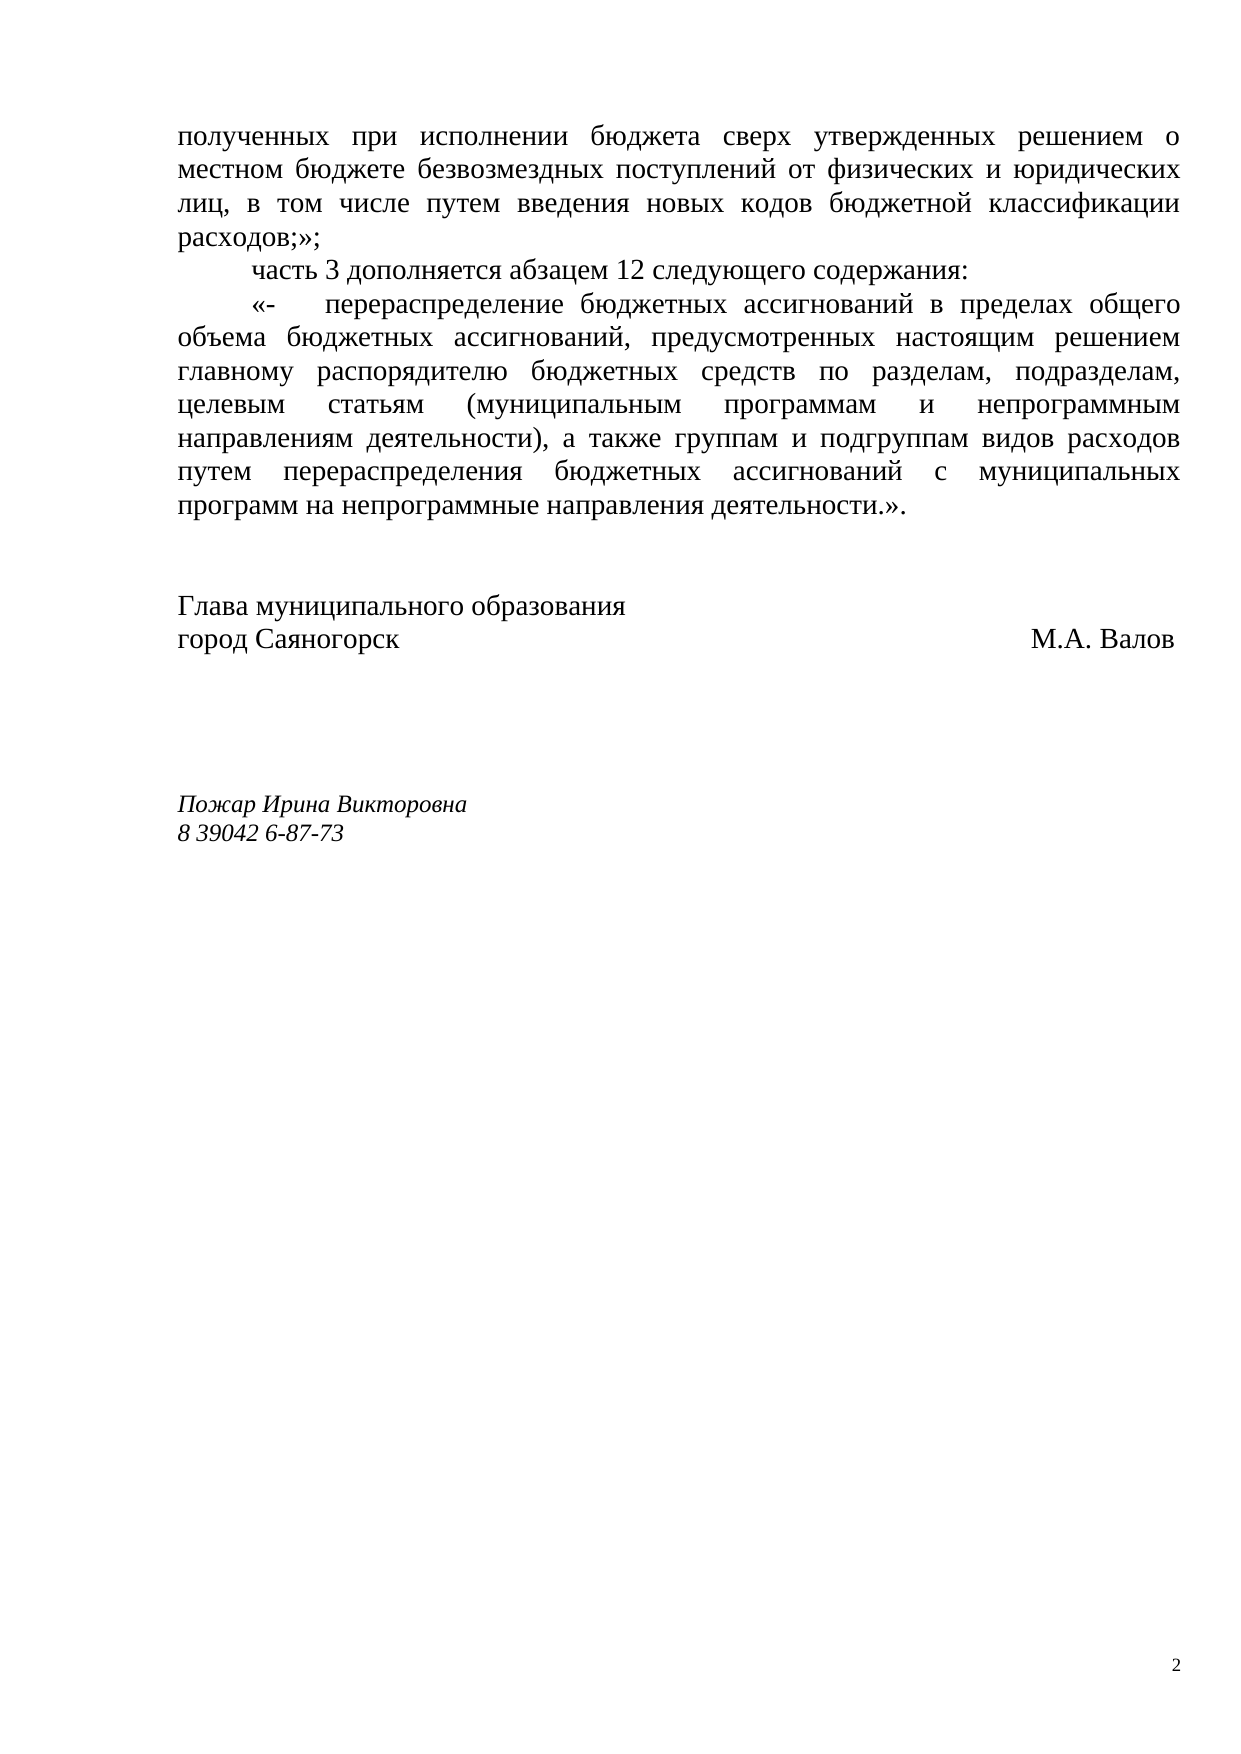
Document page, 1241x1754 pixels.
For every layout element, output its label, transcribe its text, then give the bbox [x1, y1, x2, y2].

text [177, 118, 1181, 252]
text часть 3 дополняется абзацем 12 следующего содержания: [177, 252, 1181, 286]
text Пожар Ирина Викторовна [177, 789, 1181, 818]
text город Саяногорск М.А. Валов [177, 621, 1181, 688]
text «- перераспределение бюджетных ассигнований в пределах общего объема бюджетных ассигнований, предусмотренных настоящим решением главному распорядителю бюджетных средств по разделам, подразделам, целевым статьям (муниципальным программам и непрограммным направлениям деятельности), а также группам и подгруппам видов расходов путем перераспределения бюджетных ассигнований с муниципальных программ на непрограммные направления деятельности.». [177, 286, 1181, 521]
text 8 39042 6-87-73 [177, 818, 1181, 846]
text Глава муниципального образования [177, 588, 1181, 621]
